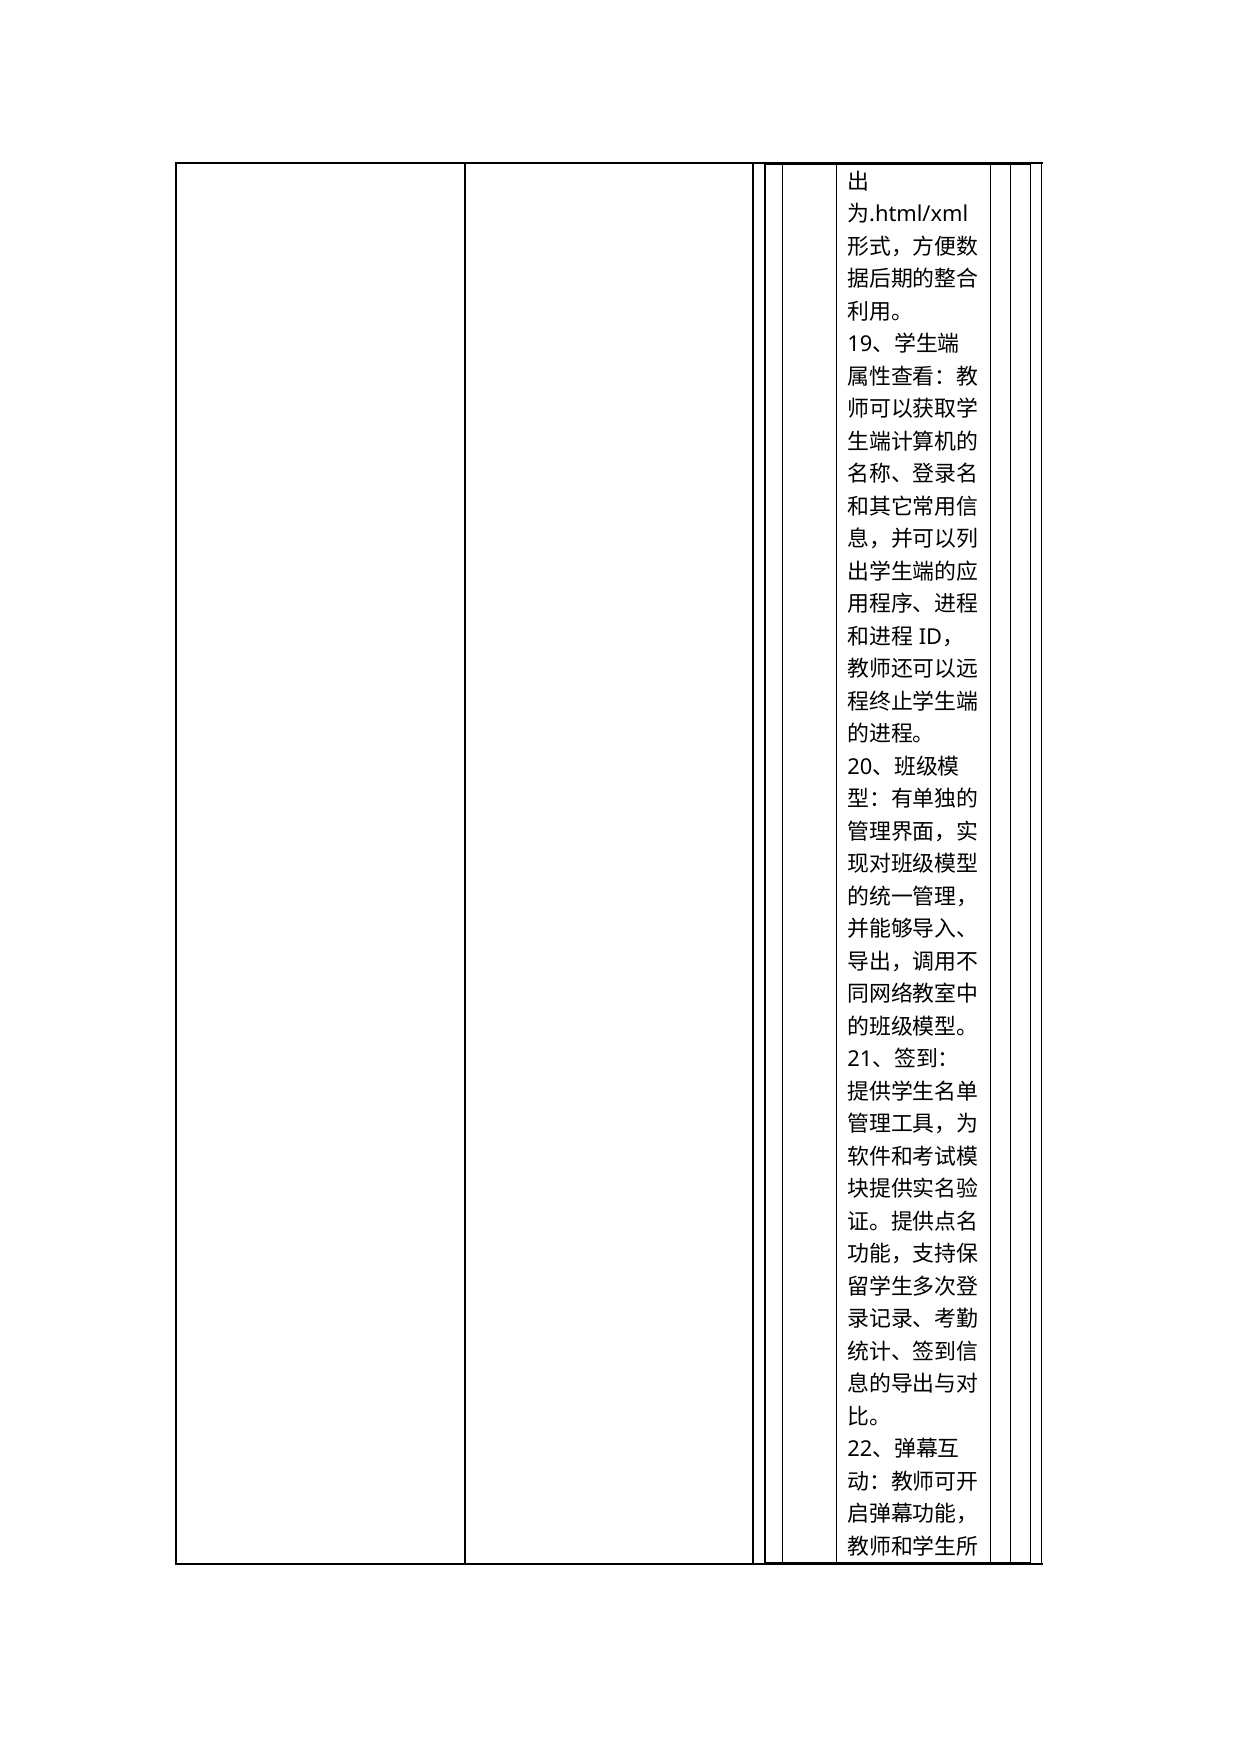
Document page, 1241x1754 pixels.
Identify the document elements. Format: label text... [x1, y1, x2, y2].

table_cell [1031, 164, 1041, 1563]
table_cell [1011, 165, 1030, 1562]
table_cell [466, 164, 752, 1563]
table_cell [754, 164, 764, 1563]
table_cell 1 [177, 164, 464, 1563]
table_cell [766, 165, 782, 1562]
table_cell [991, 165, 1010, 1562]
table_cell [837, 165, 990, 1562]
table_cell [783, 165, 836, 1562]
